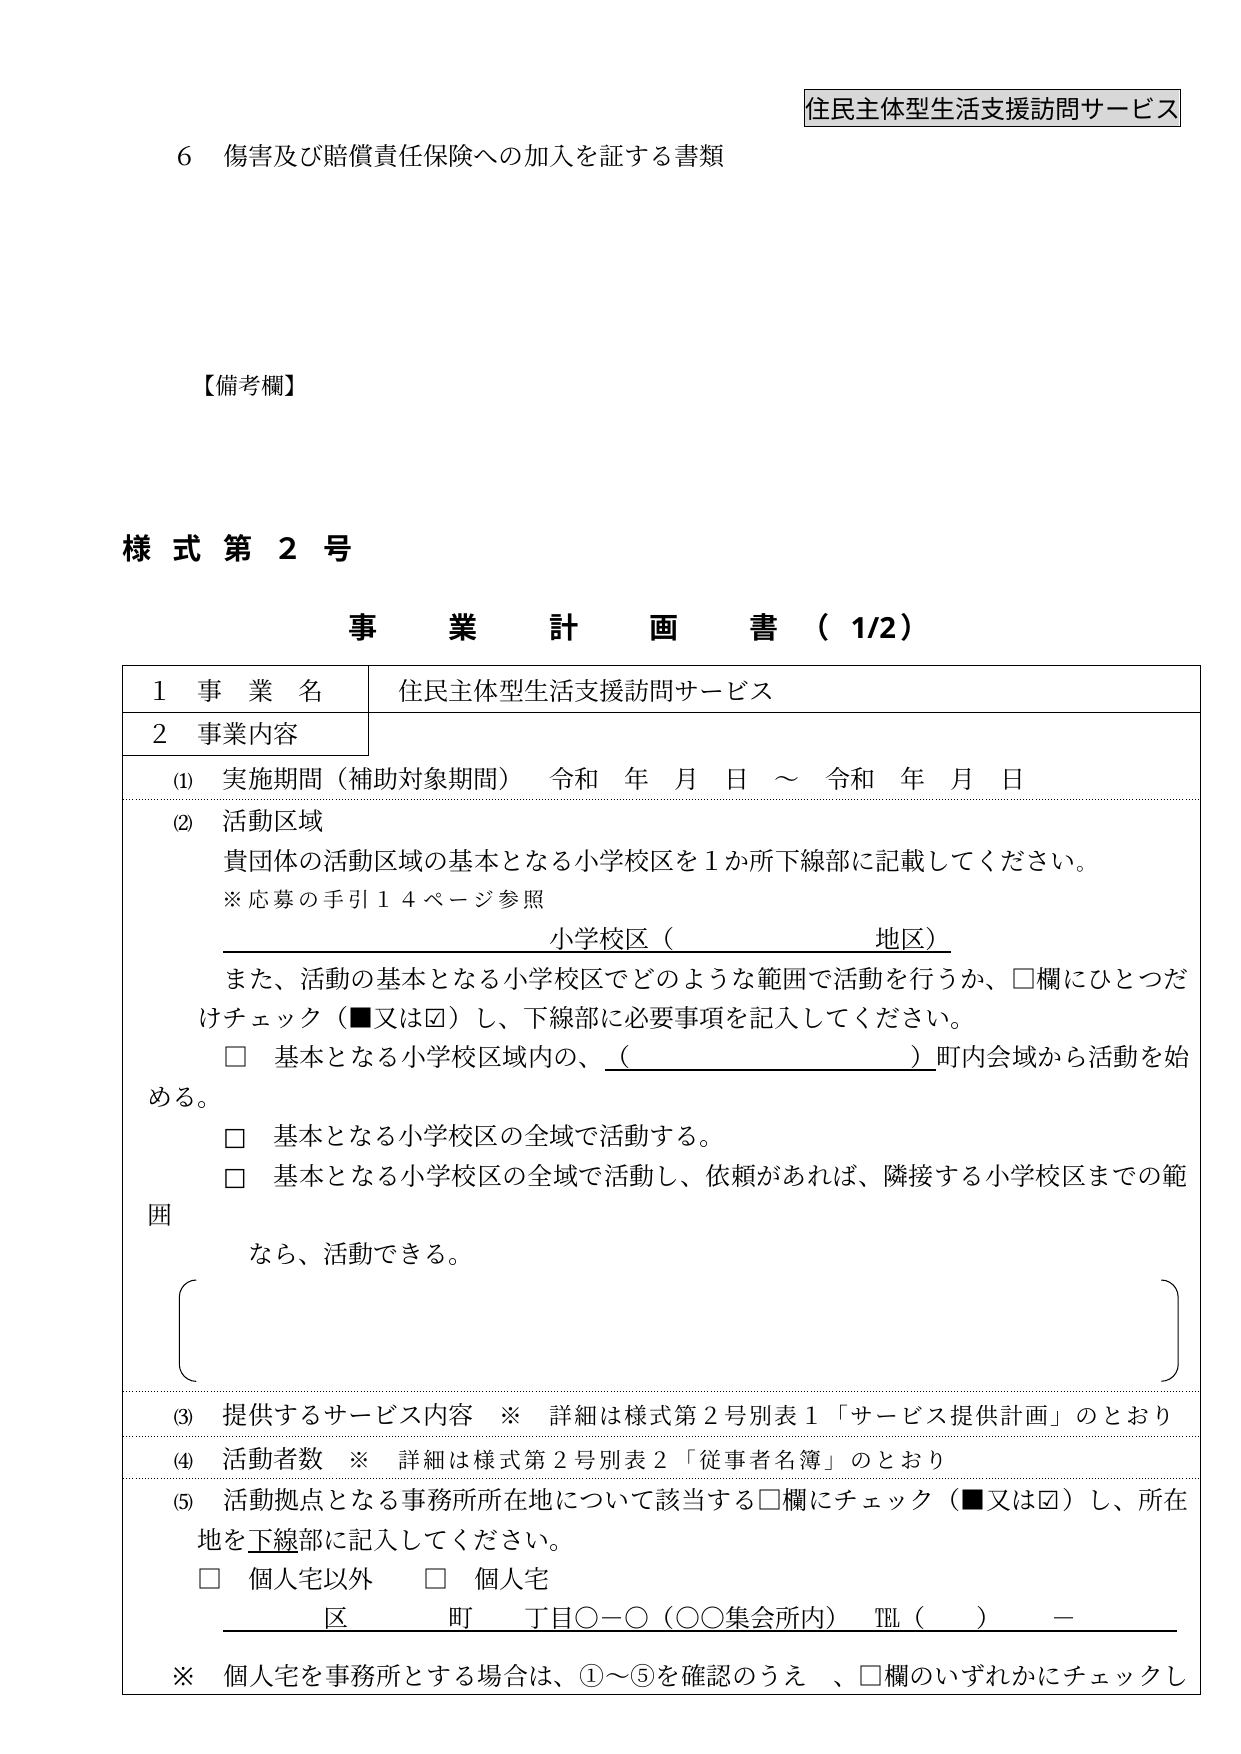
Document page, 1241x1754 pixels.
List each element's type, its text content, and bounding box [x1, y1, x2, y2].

table_cell ⑴ 実施期間（補助対象期間） 令和 年 月 日 ～ 令和 年 月 日 [123, 755, 1200, 799]
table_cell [123, 1478, 1200, 1694]
table_cell ⑶ 提供するサービス内容 ※ 詳細は様式第２号別表１「サービス提供計画」のとおり [123, 1391, 1200, 1436]
text 様式第２号 [122, 507, 1177, 586]
table_cell ２ 事業内容 [123, 713, 368, 754]
table_cell ⑵ 活動区域 貴団体の活動区域の基本となる小学校区を１か所下線部に記載してください。 ※応募の手引１４ページ参照 小学校区（ 地区） また、活動の基本となる小学校区でどのような範囲で活動を行うか、□欄にひとつだけチェック（■又は☑）し、下線部に必要事項を記入してください。 □ 基本となる小学校区域内の、（ ）町内会域から活動を始める。 □ 基本となる小学校区の全域で活動する。 □ 基本となる小学校区の全域で活動し、依頼があれば、隣接する小学校区までの範囲 なら、活動できる。 [123, 799, 1200, 1391]
table_cell [369, 713, 1200, 754]
table_header 住民主体型生活支援訪問サービス [369, 666, 1200, 712]
text 事 業 計 画 書（1/2） [122, 586, 1177, 665]
text ６ 傷害及び賠償責任保険への加入を証する書類 [122, 135, 1177, 174]
table_header １ 事 業 名 [123, 666, 368, 712]
table_cell ⑷ 活動者数 ※ 詳細は様式第２号別表２「従事者名簿」のとおり [123, 1436, 1200, 1478]
